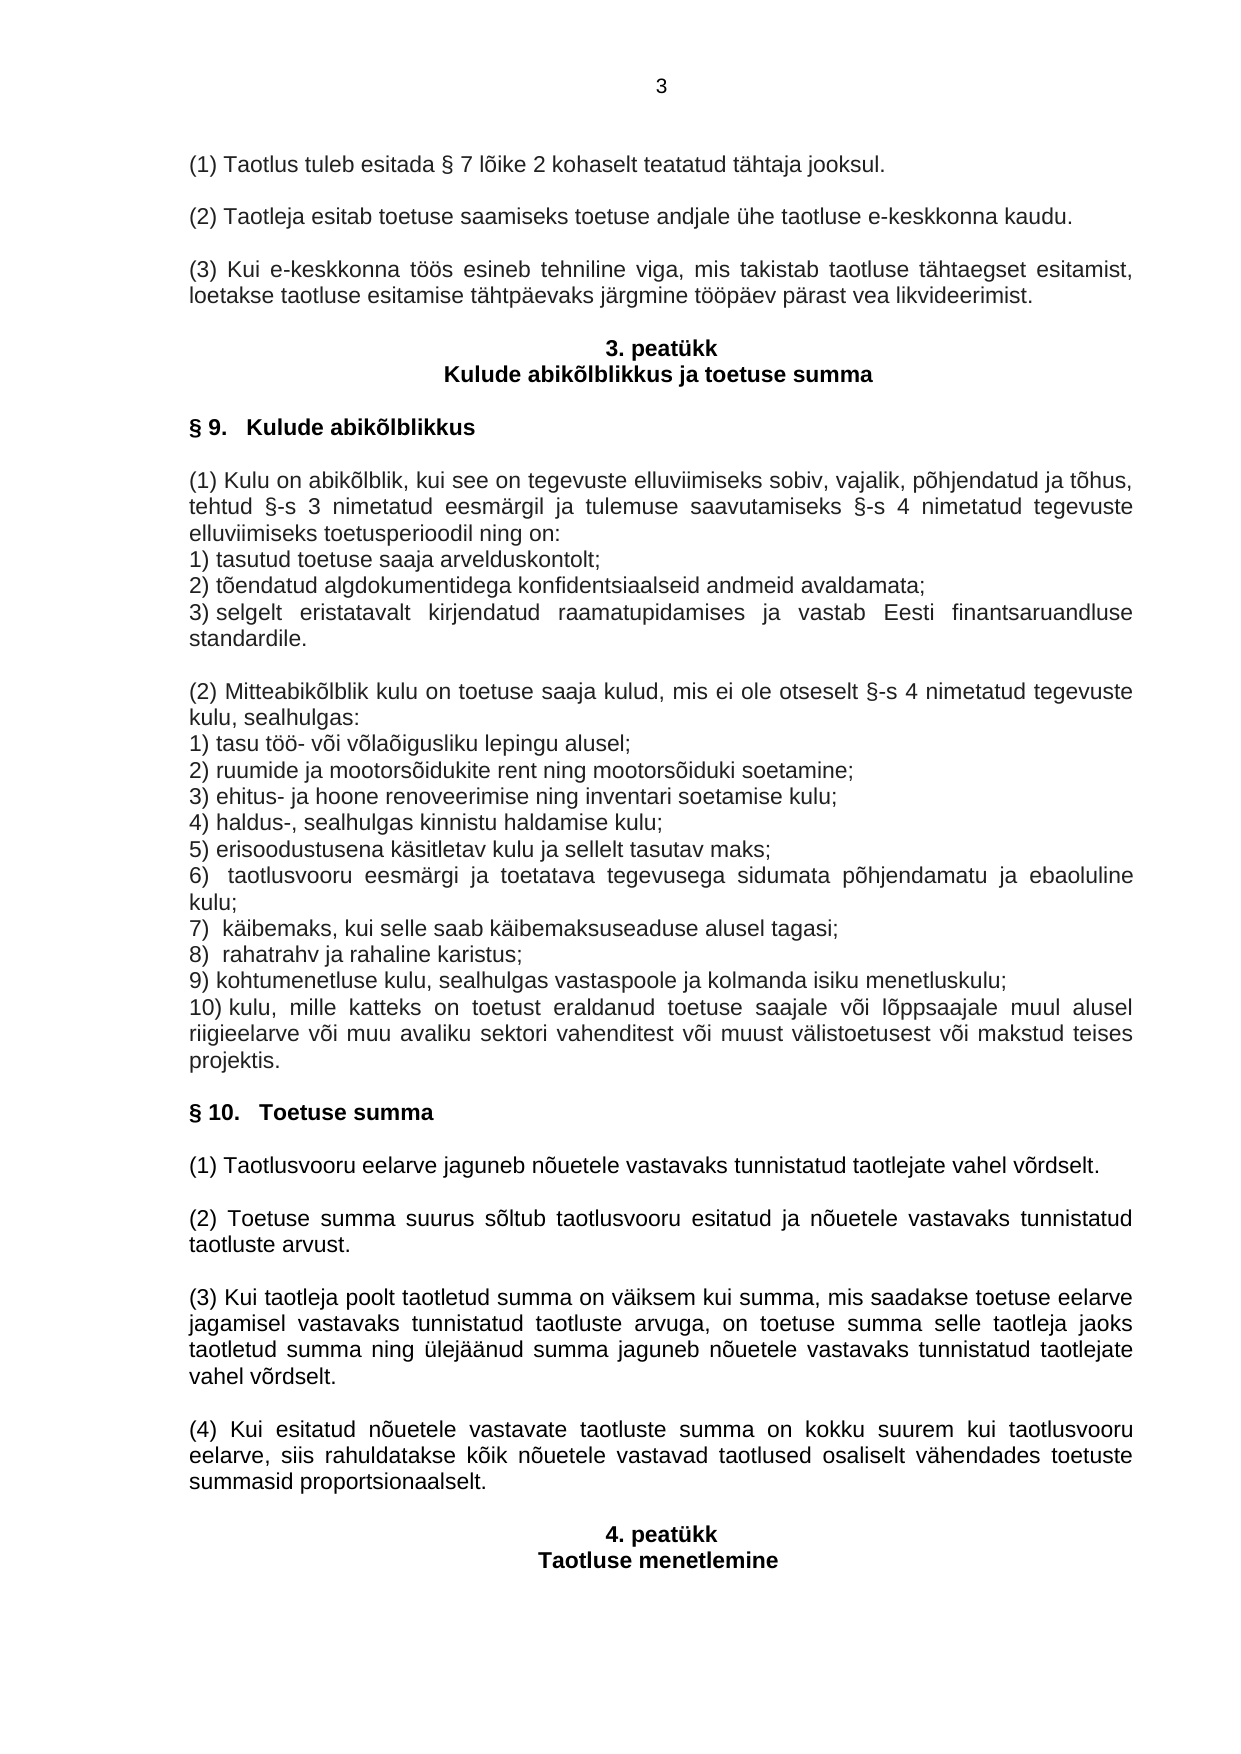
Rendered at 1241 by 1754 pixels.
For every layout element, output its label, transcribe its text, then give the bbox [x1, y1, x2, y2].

text (2) Toetuse summa suurus sõltub taotlusvooru esitatud ja nõuetele vastavaks tunnistatud taotluste arvust. [189, 1205, 1134, 1257]
text § 9. Kulude abikõlblikkus [189, 414, 1134, 440]
text 2) ruumide ja mootorsõidukite rent ning mootorsõiduki soetamine; [189, 757, 1134, 783]
text 10) kulu, mille katteks on toetust eraldanud toetuse saajale või lõppsaajale muul alusel riigieelarve või muu avaliku sektori vahenditest või muust välistoetusest või makstud teises projektis. [189, 994, 1134, 1073]
text 7) käibemaks, kui selle saab käibemaksuseaduse alusel tagasi; [189, 915, 1134, 941]
text 9) kohtumenetluse kulu, sealhulgas vastaspoole ja kolmanda isiku menetluskulu; [189, 967, 1134, 994]
text (4) Kui esitatud nõuetele vastavate taotluste summa on kokku suurem kui taotlusvooru eelarve, siis rahuldatakse kõik nõuetele vastavad taotlused osaliselt vähendades toetuste summasid proportsionaalselt. [189, 1416, 1134, 1494]
text 1) tasu töö- või võlaõigusliku lepingu alusel; [189, 730, 1134, 757]
text (1) Taotlus tuleb esitada § 7 lõike 2 kohaselt teatatud tähtaja jooksul. [189, 151, 1134, 177]
text 3) ehitus- ja hoone renoveerimise ning inventari soetamise kulu; [189, 783, 1134, 809]
text 4) haldus-, sealhulgas kinnistu haldamise kulu; [189, 809, 1134, 836]
text 8) rahatrahv ja rahaline karistus; [189, 941, 1134, 967]
text 3) selgelt eristatavalt kirjendatud raamatupidamises ja vastab Eesti finantsaruandluse standardile. [189, 598, 1134, 651]
text § 10. Toetuse summa [189, 1099, 1134, 1126]
text 5) erisoodustusena käsitletav kulu ja sellelt tasutav maks; [189, 836, 1134, 862]
text 1) tasutud toetuse saaja arvelduskontolt; [189, 546, 1134, 572]
text 2) tõendatud algdokumentidega konfidentsiaalseid andmeid avaldamata; [189, 572, 1134, 598]
text (1) Taotlusvooru eelarve jaguneb nõuetele vastavaks tunnistatud taotlejate vahel võrdselt. [189, 1152, 1134, 1178]
text (2) Taotleja esitab toetuse saamiseks toetuse andjale ühe taotluse e-keskkonna kaudu. [189, 203, 1134, 229]
text (2) Mitteabikõlblik kulu on toetuse saaja kulud, mis ei ole otseselt §-s 4 nimetatud tegevuste kulu, sealhulgas: [189, 678, 1134, 730]
text (3) Kui taotleja poolt taotletud summa on väiksem kui summa, mis saadakse toetuse eelarve jagamisel vastavaks tunnistatud taotluste arvuga, on toetuse summa selle taotleja jaoks taotletud summa ning ülejäänud summa jaguneb nõuetele vastavaks tunnistatud taotlejate vahel võrdselt. [189, 1284, 1134, 1389]
text 6) taotlusvooru eesmärgi ja toetatava tegevusega sidumata põhjendamatu ja ebaoluline kulu; [189, 862, 1134, 915]
text (3) Kui e-keskkonna töös esineb tehniline viga, mis takistab taotluse tähtaegset esitamist, loetakse taotluse esitamise tähtpäevaks järgmine tööpäev pärast vea likvideerimist. [189, 256, 1134, 309]
text (1) Kulu on abikõlblik, kui see on tegevuste elluviimiseks sobiv, vajalik, põhjendatud ja tõhus, tehtud §-s 3 nimetatud eesmärgil ja tulemuse saavutamiseks §-s 4 nimetatud tegevuste elluviimiseks toetusperioodil ning on: [189, 467, 1134, 546]
text Kulude abikõlblikkus ja toetuse summa [189, 361, 1134, 388]
text Taotluse menetlemine [189, 1547, 1134, 1574]
text 3. peatükk [189, 335, 1134, 361]
text 4. peatükk [189, 1521, 1134, 1547]
